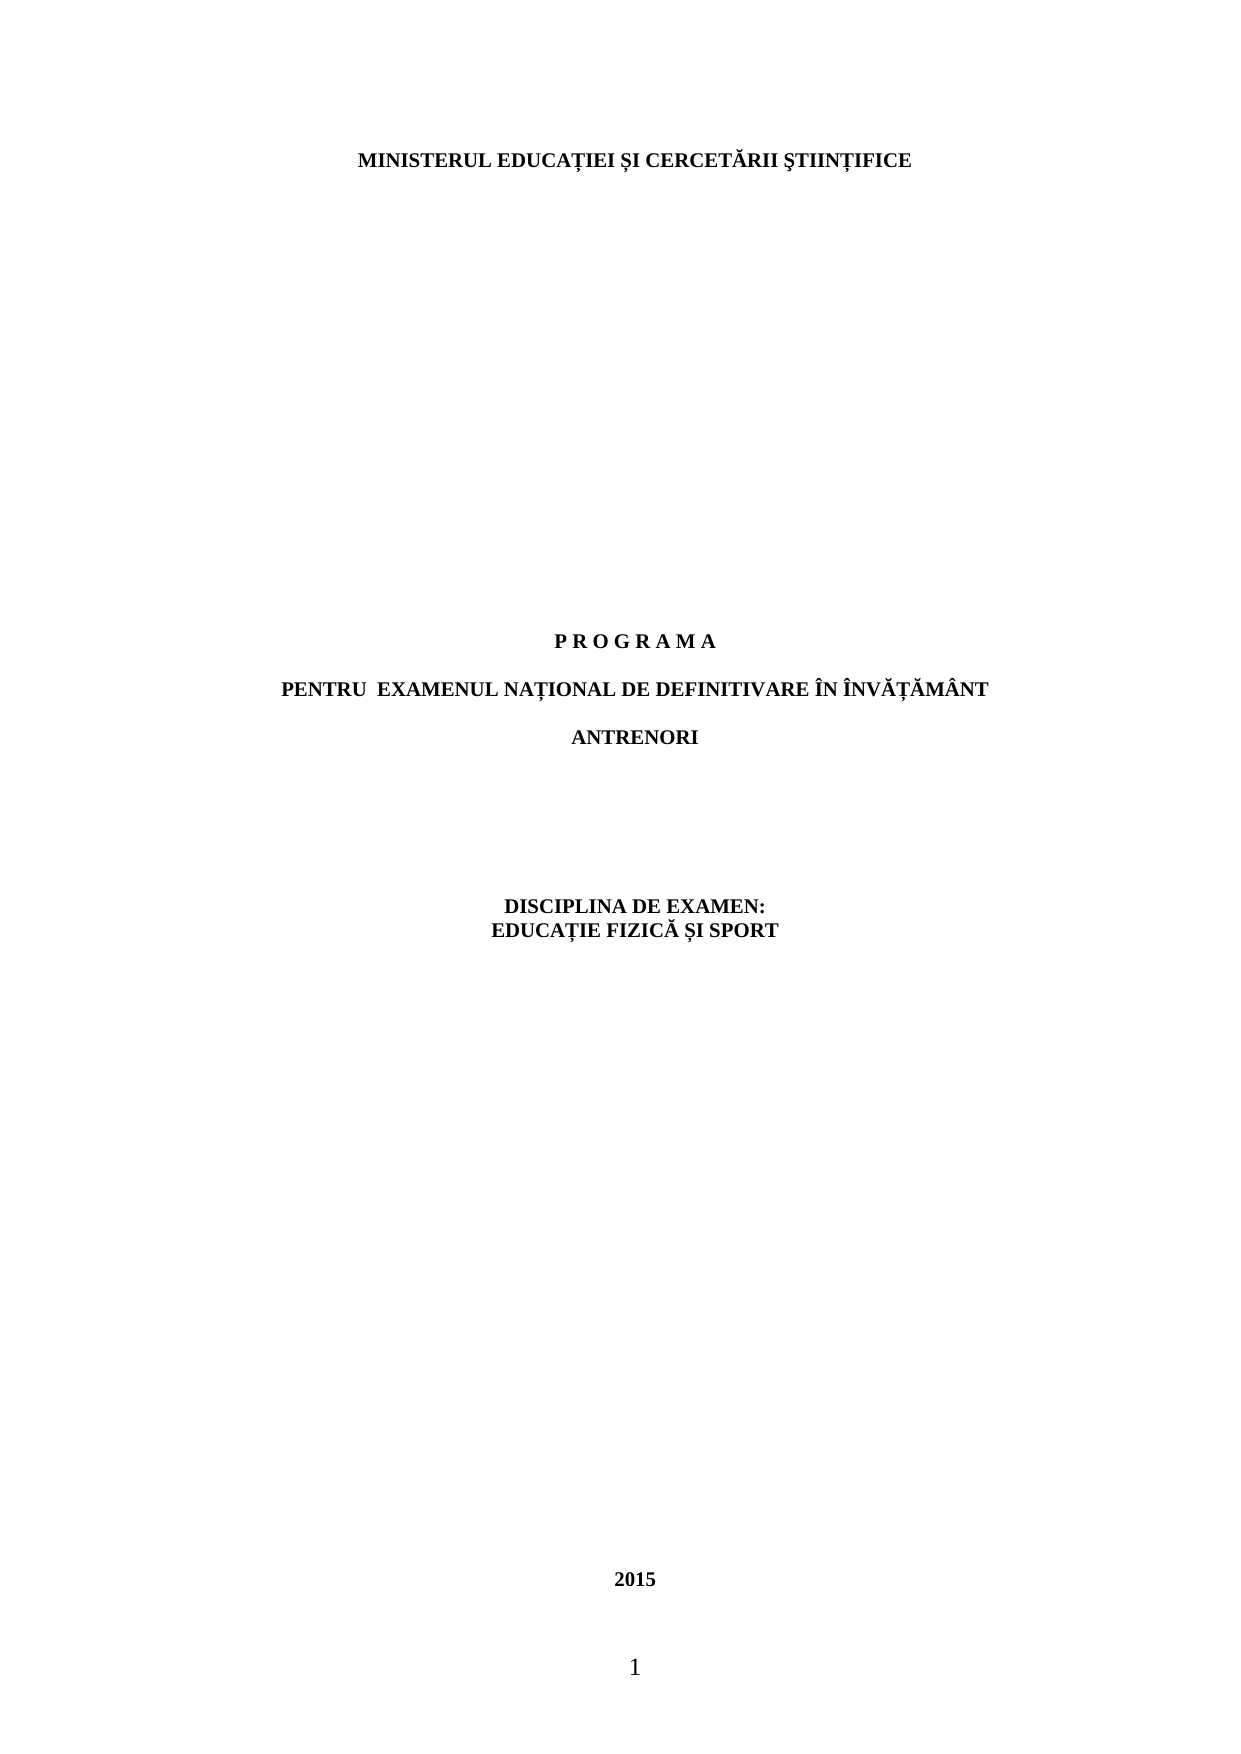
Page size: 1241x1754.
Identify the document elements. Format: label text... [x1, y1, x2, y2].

text DISCIPLINA DE EXAMEN: [148, 893, 1122, 918]
text PENTRU EXAMENUL NAȚIONAL DE DEFINITIVARE ÎN ÎNVĂȚĂMÂNT [148, 677, 1122, 701]
text ANTRENORI [148, 725, 1122, 749]
text 2015 [148, 1567, 1122, 1591]
text MINISTERUL EDUCAȚIEI ȘI CERCETĂRII ŞTIINȚIFICE [148, 148, 1122, 172]
text EDUCAȚIE FIZICĂ ȘI SPORT [148, 918, 1122, 942]
subtitle P R O G R A M A [148, 629, 1122, 653]
